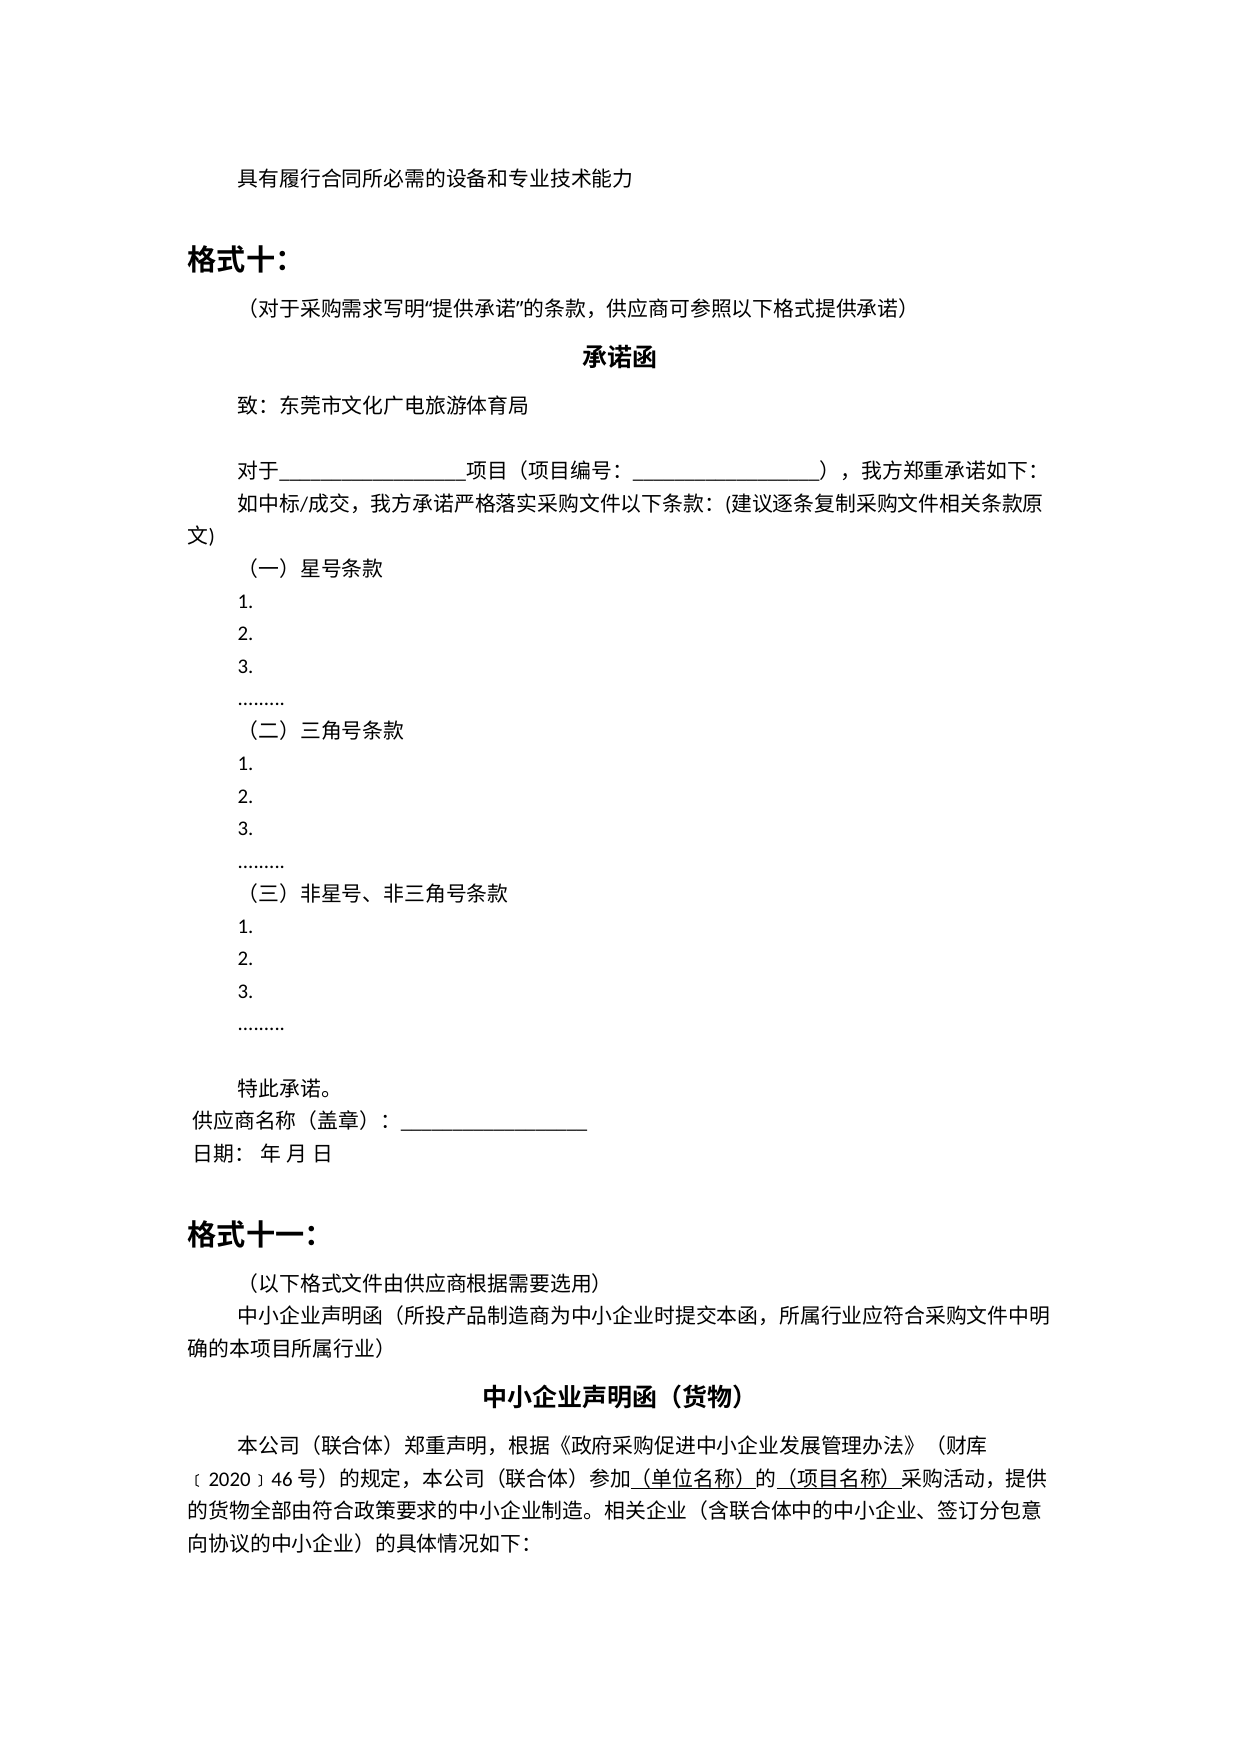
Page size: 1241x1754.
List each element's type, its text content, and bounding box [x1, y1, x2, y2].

text 3. [187, 649, 1053, 682]
text 供应商名称（盖章）：__________________ [187, 1104, 1053, 1137]
text 如中标/成交，我方承诺严格落实采购文件以下条款：(建议逐条复制采购文件相关条款原文) [187, 487, 1053, 552]
text 2. [187, 779, 1053, 812]
text 3. [187, 812, 1053, 844]
text ......... [187, 844, 1053, 877]
text （三）非星号、非三角号条款 [187, 877, 1053, 909]
text ......... [187, 1007, 1053, 1072]
text 格式十一： [187, 1202, 1053, 1267]
text 致：东莞市文化广电旅游体育局 [187, 389, 1053, 454]
text 3. [187, 974, 1053, 1007]
text （对于采购需求写明“提供承诺”的条款，供应商可参照以下格式提供承诺） [187, 292, 1053, 324]
text 本公司（联合体）郑重声明，根据《政府采购促进中小企业发展管理办法》（财库﹝2020﹞46 号）的规定，本公司（联合体）参加（单位名称）的（项目名称）采购活动，提供的货物全部由符合政策要求的中小企业制造。相关企业（含联合体中的中小企业、签订分包意向协议的中小企业）的具体情况如下： [187, 1429, 1053, 1559]
text 对于__________________项目（项目编号：__________________），我方郑重承诺如下： [187, 454, 1053, 487]
text 2. [187, 617, 1053, 649]
text 1. [187, 747, 1053, 779]
text 承诺函 [187, 324, 1053, 389]
text （以下格式文件由供应商根据需要选用） [187, 1267, 1053, 1299]
text 1. [187, 584, 1053, 617]
text 特此承诺。 [187, 1072, 1053, 1104]
text ......... [187, 682, 1053, 714]
text 2. [187, 942, 1053, 974]
text （二）三角号条款 [187, 714, 1053, 747]
text 日期： 年 月 日 [187, 1137, 1053, 1169]
text 1. [187, 909, 1053, 942]
text 中小企业声明函（所投产品制造商为中小企业时提交本函，所属行业应符合采购文件中明确的本项目所属行业） [187, 1299, 1053, 1364]
text （一）星号条款 [187, 552, 1053, 584]
text 具有履行合同所必需的设备和专业技术能力 [187, 162, 1053, 194]
text 格式十： [187, 227, 1053, 292]
text 中小企业声明函（货物） [187, 1364, 1053, 1429]
